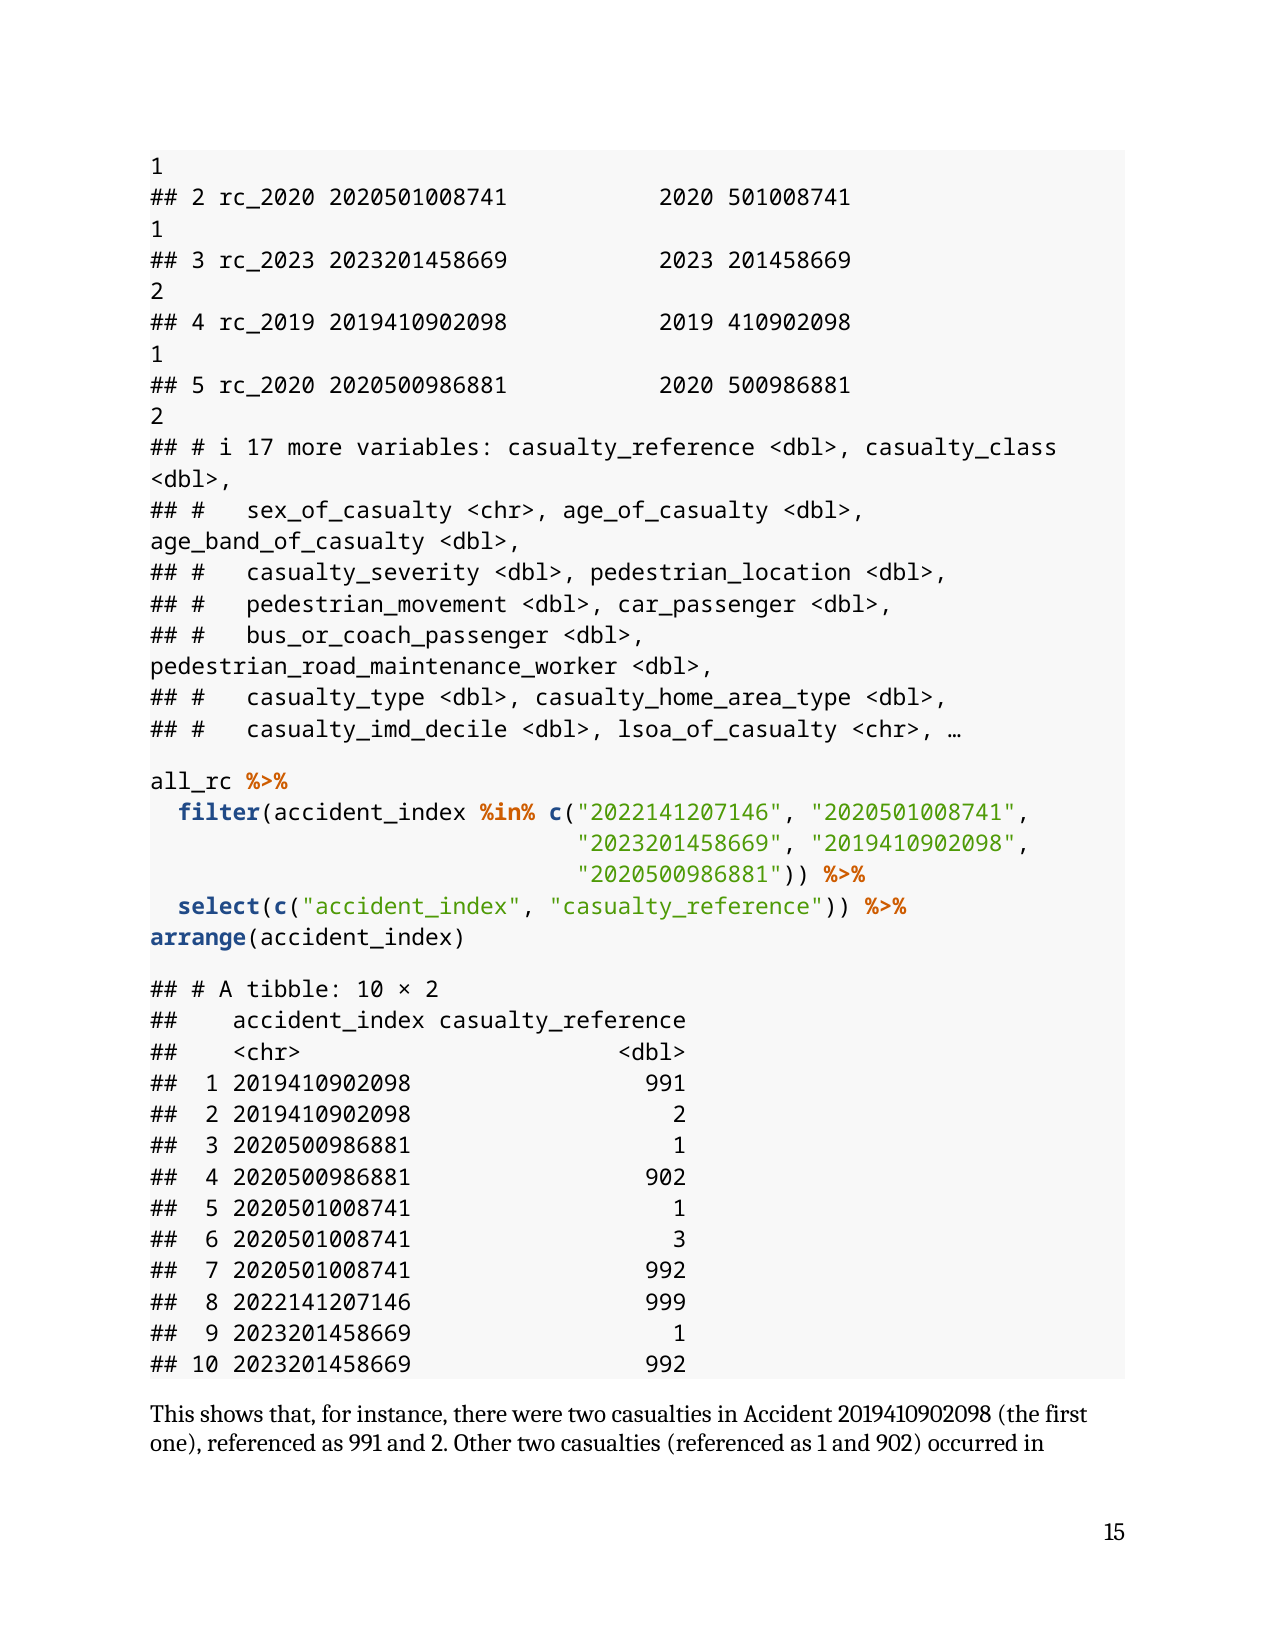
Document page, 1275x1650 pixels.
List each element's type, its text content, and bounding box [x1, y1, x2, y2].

text ## # A tibble: 10 × 2 ## accident_index casualty_reference ## <chr> <dbl> ## 1 2019410902098 991 ## 2 2019410902098 2 ## 3 2020500986881 1 ## 4 2020500986881 902 ## 5 2020501008741 1 ## 6 2020501008741 3 ## 7 2020501008741 992 ## 8 2022141207146 999 ## 9 2023201458669 1 ## 10 2023201458669 992 [150, 973, 1125, 1379]
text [150, 150, 1125, 744]
text all_rc %>% filter(accident_index %in% c("2022141207146", "2020501008741", "2023201458669", "2019410902098", "2020500986881")) %>% select(c("accident_index", "casualty_reference")) %>% arrange(accident_index) [150, 764, 1125, 952]
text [150, 1400, 1125, 1457]
